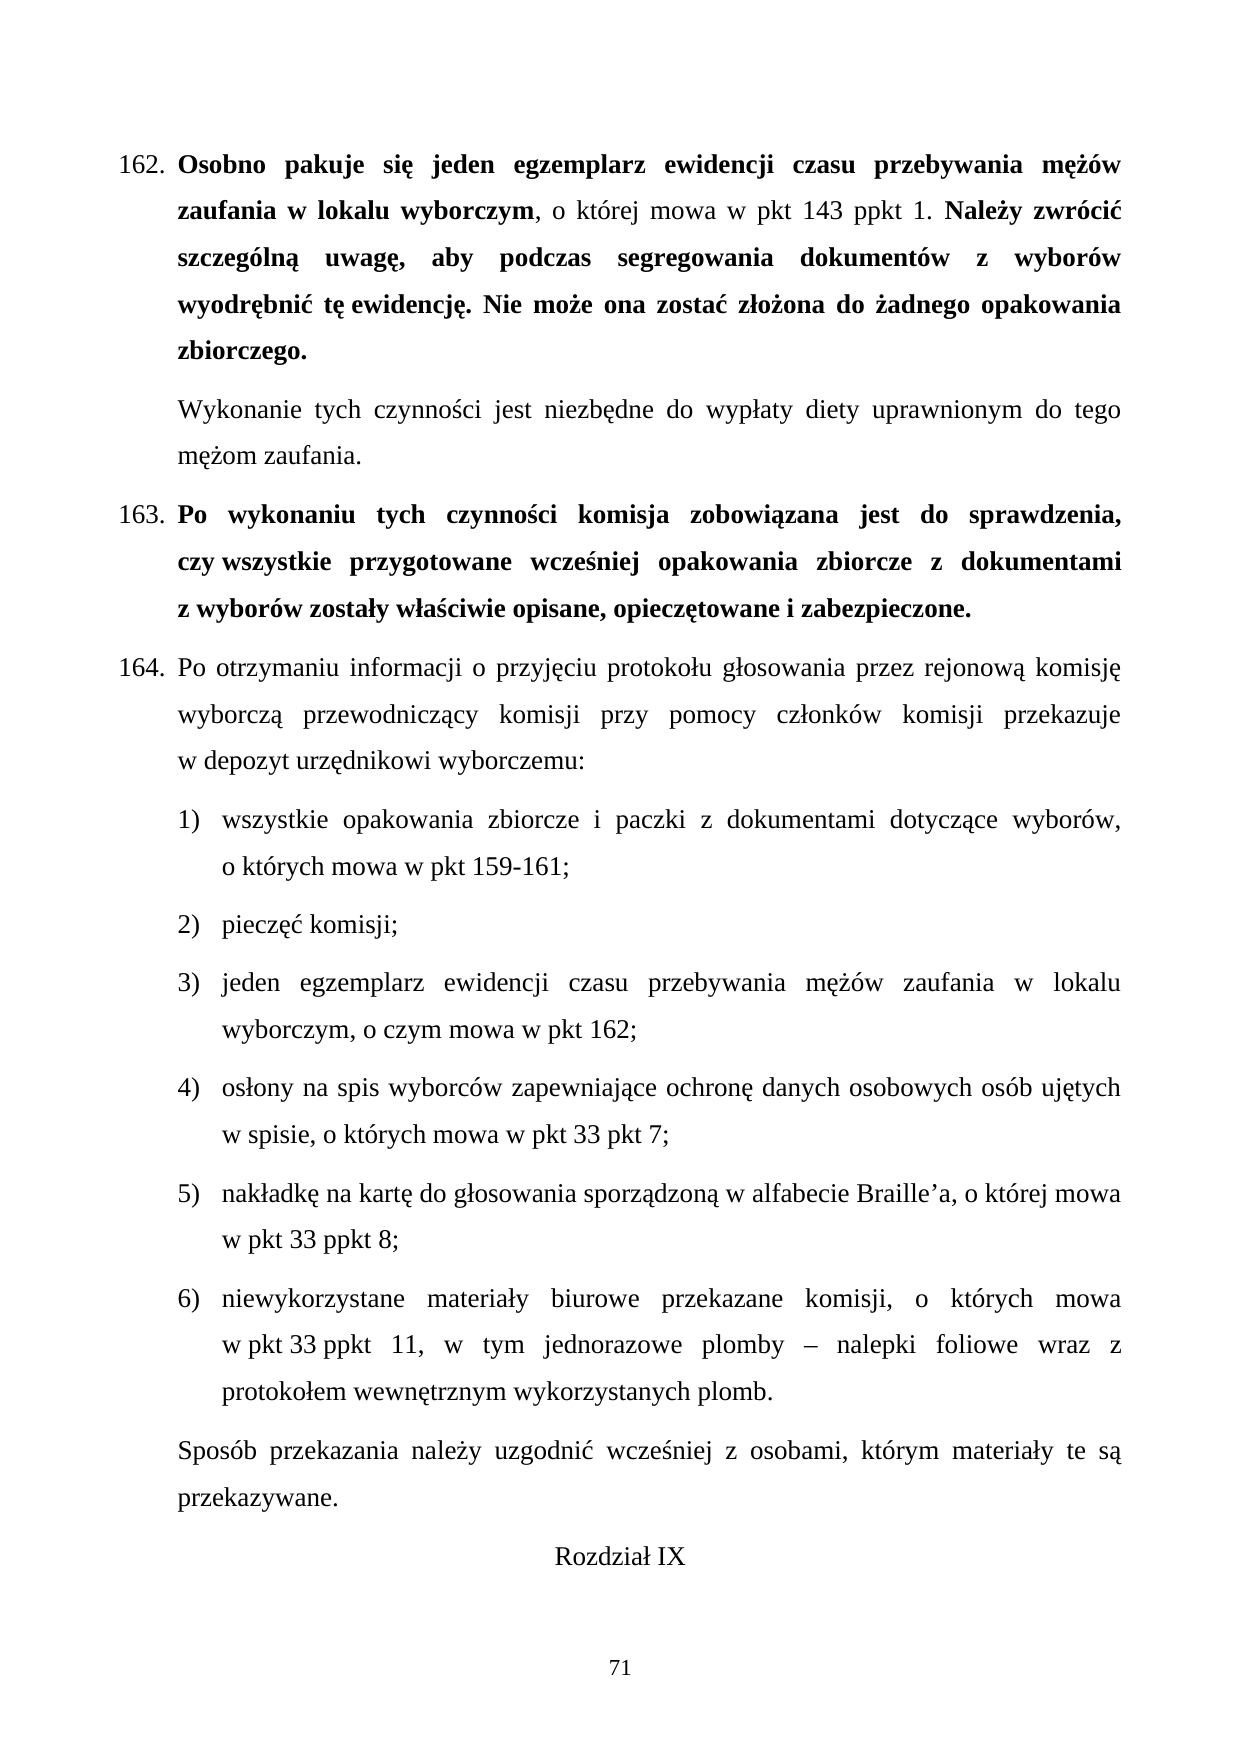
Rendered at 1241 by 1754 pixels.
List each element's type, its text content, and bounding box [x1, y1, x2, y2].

list wszystkie opakowania zbiorcze i paczki z dokumentami dotyczące wyborów, o których mowa w pkt 159-161; [177, 803, 1122, 881]
list Po otrzymaniu informacji o przyjęciu protokołu głosowania przez rejonową komisję wyborczą przewodniczący komisji przy pomocy członków komisji przekazuje w depozyt urzędnikowi wyborczemu: [118, 651, 1122, 776]
text Wykonanie tych czynności jest niezbędne do wypłaty diety uprawnionym do tego mężom zaufania. [177, 393, 1122, 471]
list Sposób przekazania należy uzgodnić wcześniej z osobami, którym materiały te są przekazywane. [177, 1434, 1122, 1512]
text Rozdział IX [118, 1540, 1122, 1571]
list Osobno pakuje się jeden egzemplarz ewidencji czasu przebywania mężów zaufania w lokalu wyborczym, o której mowa w pkt 143 ppkt 1. Należy zwrócić szczególną uwagę, aby podczas segregowania dokumentów z wyborów wyodrębnić tę ewidencję. Nie może ona zostać złożona do żadnego opakowania zbiorczego. [118, 148, 1122, 366]
list jeden egzemplarz ewidencji czasu przebywania mężów zaufania w lokalu wyborczym, o czym mowa w pkt 162; [177, 966, 1122, 1044]
list nakładkę na kartę do głosowania sporządzoną w alfabecie Braille’a, o której mowa w pkt 33 ppkt 8; [177, 1177, 1122, 1254]
list osłony na spis wyborców zapewniające ochronę danych osobowych osób ujętych w spisie, o których mowa w pkt 33 pkt 7; [177, 1072, 1122, 1149]
list Po wykonaniu tych czynności komisja zobowiązana jest do sprawdzenia, czy wszystkie przygotowane wcześniej opakowania zbiorcze z dokumentami z wyborów zostały właściwie opisane, opieczętowane i zabezpieczone. [118, 499, 1122, 623]
list niewykorzystane materiały biurowe przekazane komisji, o których mowa w pkt 33 ppkt 11, w tym jednorazowe plomby – nalepki foliowe wraz z protokołem wewnętrznym wykorzystanych plomb. [177, 1282, 1122, 1406]
list pieczęć komisji; [177, 908, 1122, 939]
